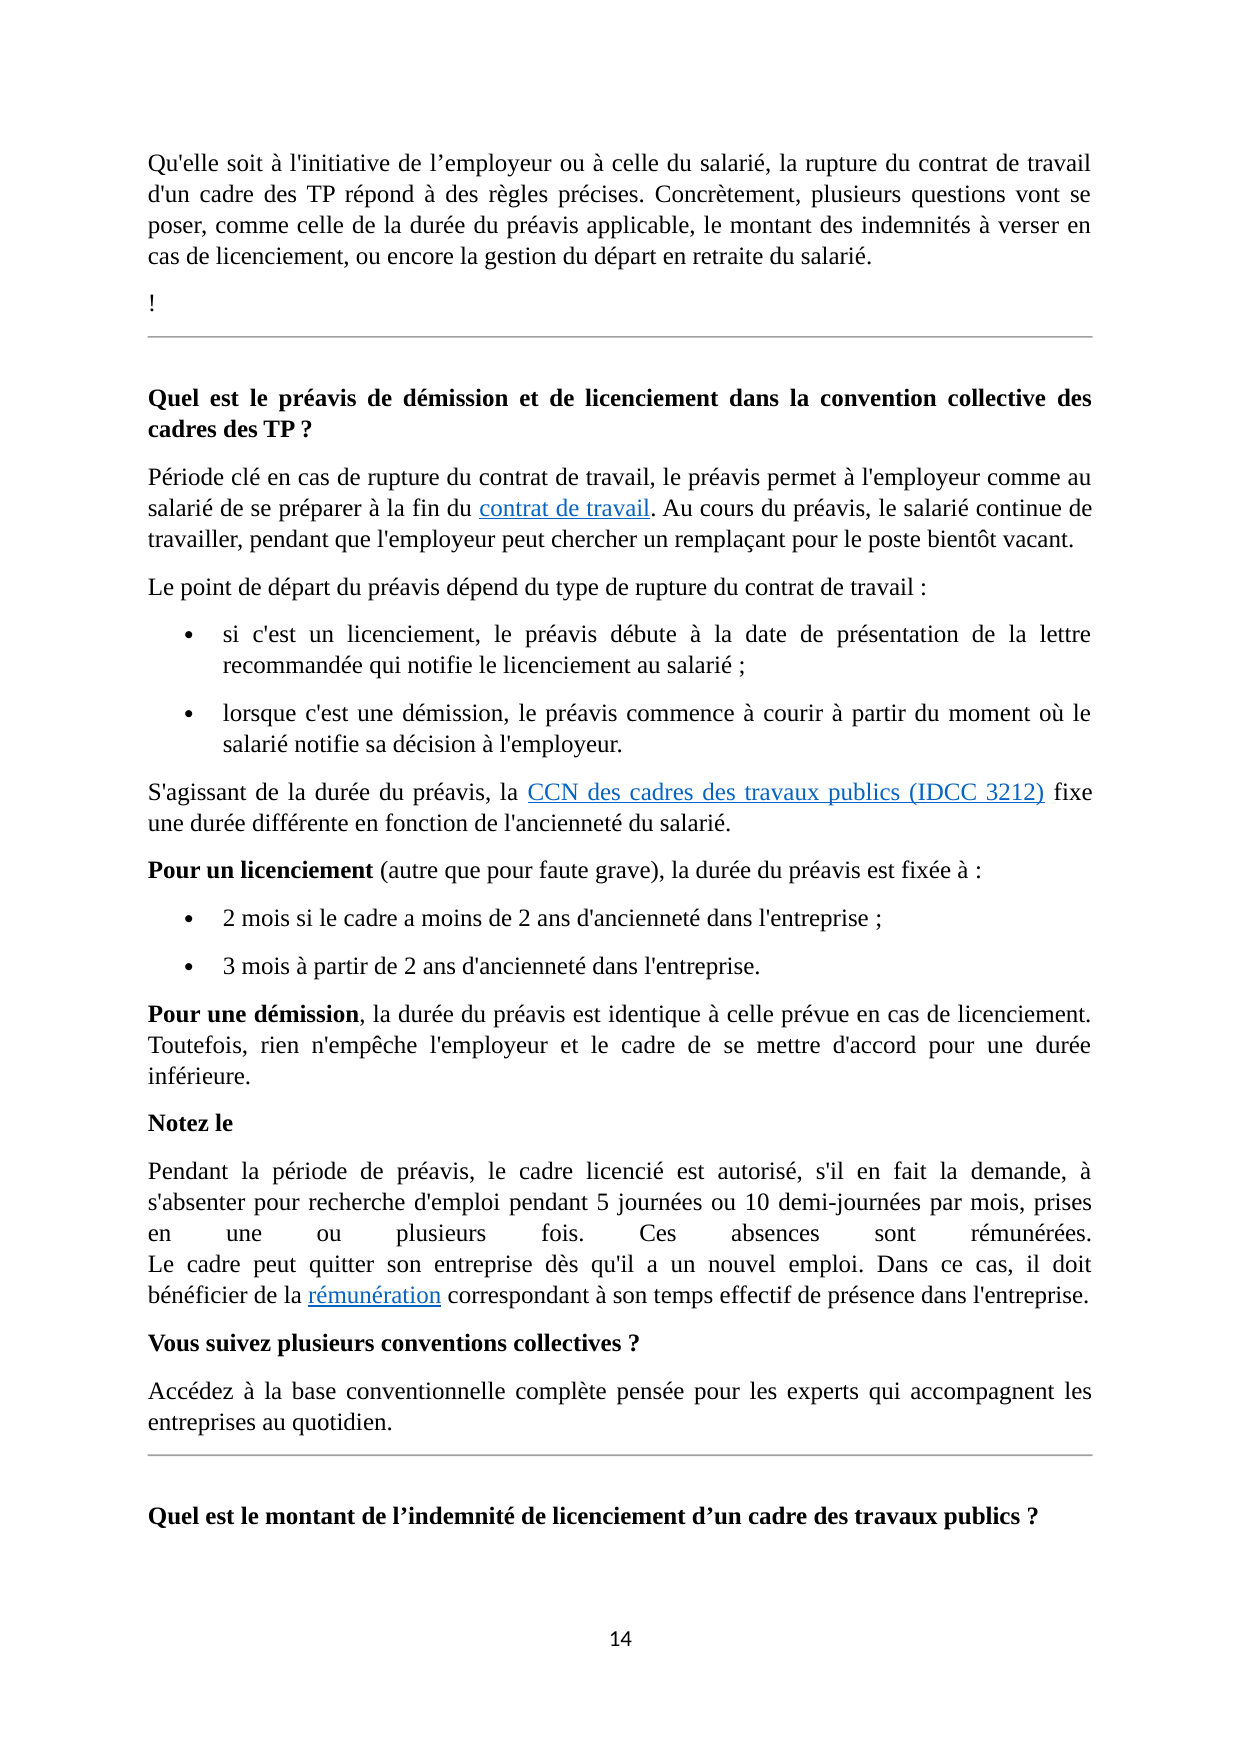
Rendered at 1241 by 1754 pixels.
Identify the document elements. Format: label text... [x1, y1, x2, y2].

text Pendant la période de préavis, le cadre licencié est autorisé, s'il en fait la demande, à s'absenter pour recherche d'emploi pendant 5 journées ou 10 demi-journées par mois, prises en une ou plusieurs fois. Ces absences sont rémunérées. Le cadre peut quitter son entreprise dès qu'il a un nouvel emploi. Dans ce cas, il doit bénéficier de la rémunération correspondant à son temps effectif de présence dans l'entreprise. [148, 1156, 1093, 1309]
text Quel est le montant de l’indemnité de licenciement d’un cadre des travaux publics ? [148, 1501, 1093, 1530]
text Période clé en cas de rupture du contrat de travail, le préavis permet à l'employeur comme au salarié de se préparer à la fin du contrat de travail. Au cours du préavis, le salarié continue de travailler, pendant que l'employeur peut chercher un remplaçant pour le poste bientôt vacant. [148, 462, 1093, 553]
text Notez le [148, 1108, 1093, 1137]
list 3 mois à partir de 2 ans d'ancienneté dans l'entreprise. [185, 951, 1093, 980]
list 2 mois si le cadre a moins de 2 ans d'ancienneté dans l'entreprise ; [185, 903, 1093, 932]
text S'agissant de la durée du préavis, la CCN des cadres des travaux publics (IDCC 3212) fixe une durée différente en fonction de l'ancienneté du salarié. [148, 777, 1093, 837]
text Qu'elle soit à l'initiative de l’employeur ou à celle du salarié, la rupture du contrat de travail d'un cadre des TP répond à des règles précises. Concrètement, plusieurs questions vont se poser, comme celle de la durée du préavis applicable, le montant des indemnités à verser en cas de licenciement, ou encore la gestion du départ en retraite du salarié. [148, 148, 1093, 269]
text ! [148, 288, 1093, 317]
text Quel est le préavis de démission et de licenciement dans la convention collective des cadres des TP ? [148, 383, 1093, 443]
text Le point de départ du préavis dépend du type de rupture du contrat de travail : [148, 572, 1093, 600]
list si c'est un licenciement, le préavis débute à la date de présentation de la lettre recommandée qui notifie le licenciement au salarié ; [185, 619, 1093, 679]
text Pour une démission, la durée du préavis est identique à celle prévue en cas de licenciement. Toutefois, rien n'empêche l'employeur et le cadre de se mettre d'accord pour une durée inférieure. [148, 999, 1093, 1089]
text Vous suivez plusieurs conventions collectives ? [148, 1328, 1093, 1357]
list lorsque c'est une démission, le préavis commence à courir à partir du moment où le salarié notifie sa décision à l'employeur. [185, 698, 1093, 758]
text Pour un licenciement (autre que pour faute grave), la durée du préavis est fixée à : [148, 856, 1093, 884]
text Accédez à la base conventionnelle complète pensée pour les experts qui accompagnent les entreprises au quotidien. [148, 1376, 1093, 1436]
